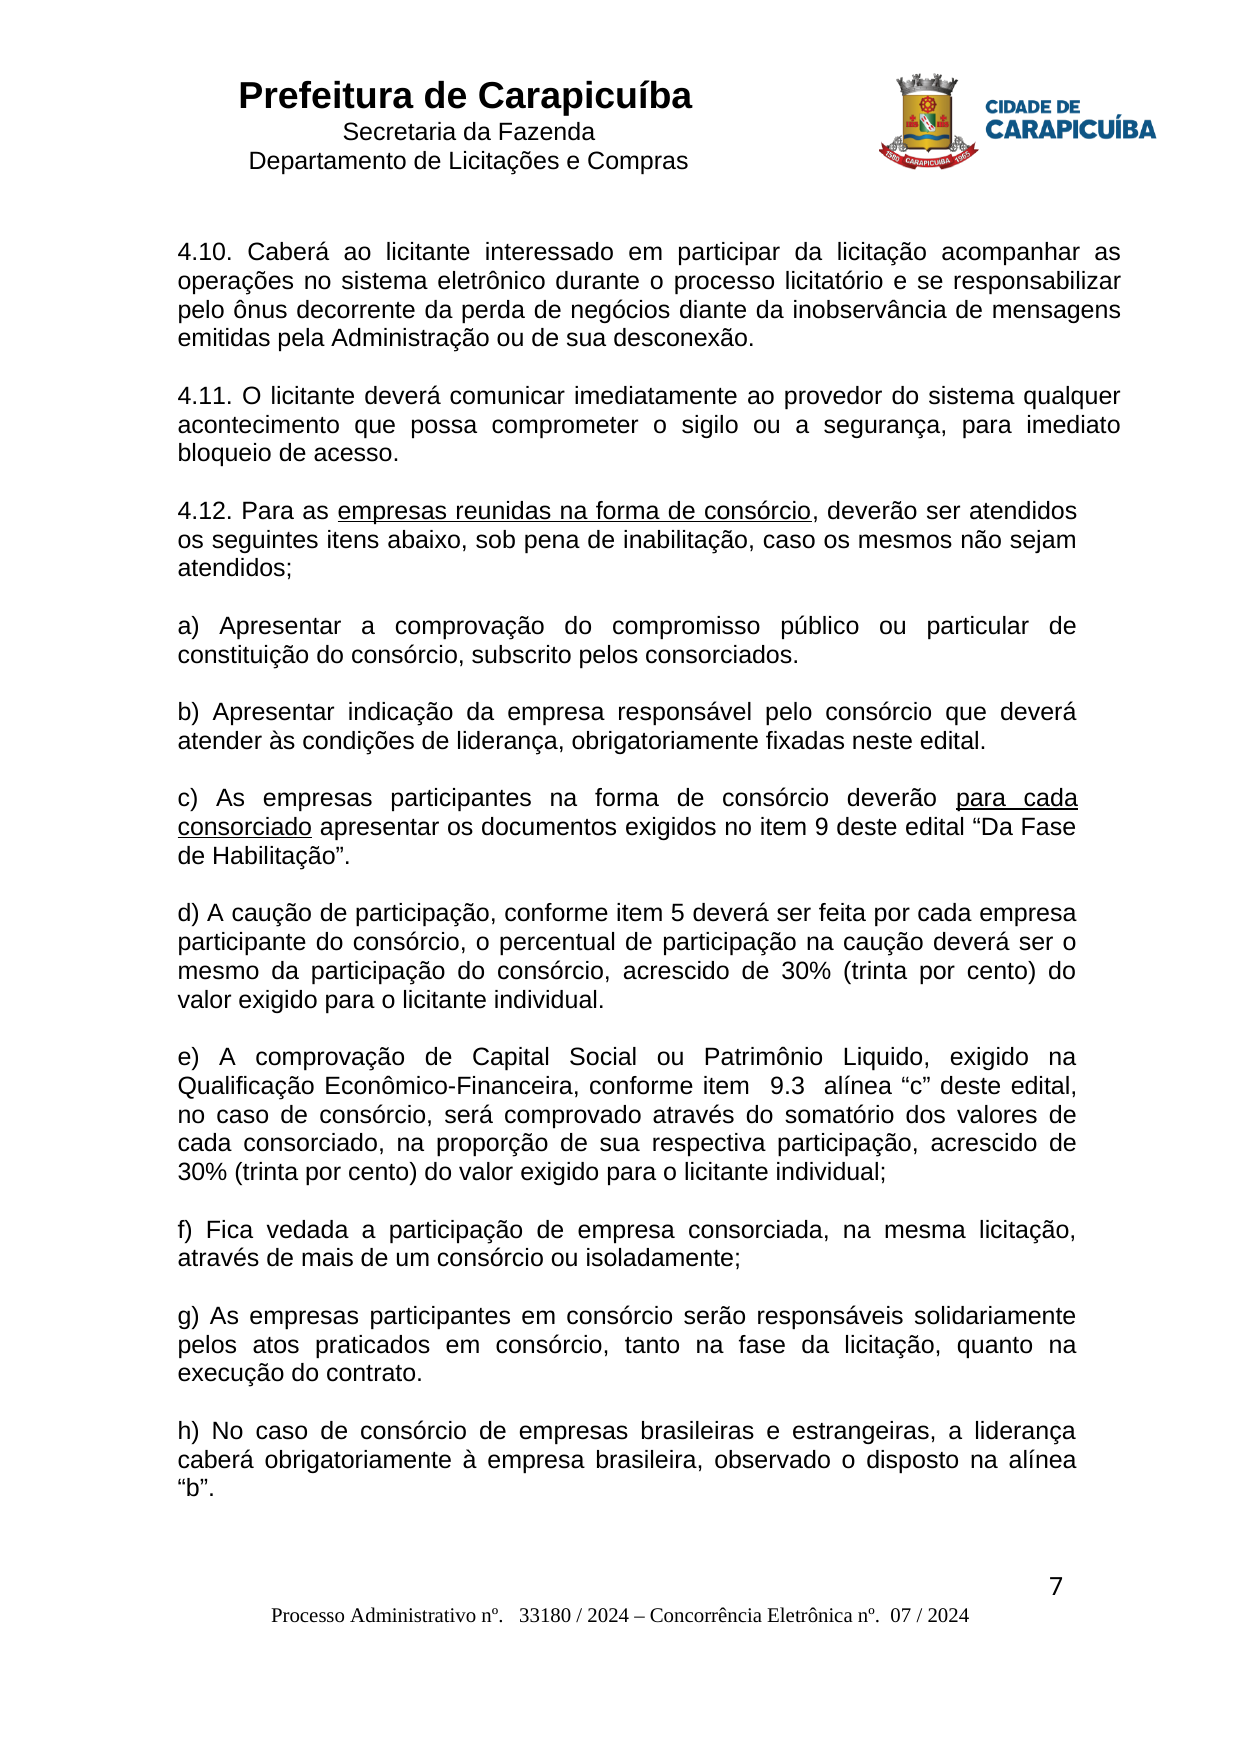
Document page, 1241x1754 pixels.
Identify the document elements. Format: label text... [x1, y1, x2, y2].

text b) Apresentar indicação da empresa responsável pelo consórcio que deverá atender às condições de liderança, obrigatoriamente fixadas neste edital. [177, 697, 1078, 755]
text e) A comprovação de Capital Social ou Patrimônio Liquido, exigido na Qualificação Econômico-Financeira, conforme item 9.3 alínea “c” deste edital, no caso de consórcio, será comprovado através do somatório dos valores de cada consorciado, na proporção de sua respectiva participação, acrescido de 30% (trinta por cento) do valor exigido para o licitante individual; [177, 1042, 1078, 1186]
text f) Fica vedada a participação de empresa consorciada, na mesma licitação, através de mais de um consórcio ou isoladamente; [177, 1215, 1078, 1272]
text h) No caso de consórcio de empresas brasileiras e estrangeiras, a liderança caberá obrigatoriamente à empresa brasileira, observado o disposto na alínea “b”. [177, 1416, 1078, 1502]
text d) A caução de participação, conforme item 5 deverá ser feita por cada empresa participante do consórcio, o percentual de participação na caução deverá ser o mesmo da participação do consórcio, acrescido de 30% (trinta por cento) do valor exigido para o licitante individual. [177, 898, 1078, 1013]
text a) Apresentar a comprovação do compromisso público ou particular de constituição do consórcio, subscrito pelos consorciados. [177, 611, 1078, 668]
picture [877, 65, 1159, 172]
text 4.12. Para as empresas reunidas na forma de consórcio, deverão ser atendidos os seguintes itens abaixo, sob pena de inabilitação, caso os mesmos não sejam atendidos; [177, 496, 1078, 582]
text 4.10. Caberá ao licitante interessado em participar da licitação acompanhar as operações no sistema eletrônico durante o processo licitatório e se responsabilizar pelo ônus decorrente da perda de negócios diante da inobservância de mensagens emitidas pela Administração ou de sua desconexão. [177, 237, 1122, 352]
text 4.11. O licitante deverá comunicar imediatamente ao provedor do sistema qualquer acontecimento que possa comprometer o sigilo ou a segurança, para imediato bloqueio de acesso. [177, 381, 1122, 467]
text g) As empresas participantes em consórcio serão responsáveis solidariamente pelos atos praticados em consórcio, tanto na fase da licitação, quanto na execução do contrato. [177, 1301, 1078, 1387]
text c) As empresas participantes na forma de consórcio deverão para cada consorciado apresentar os documentos exigidos no item 9 deste edital “Da Fase de Habilitação”. [177, 783, 1078, 870]
